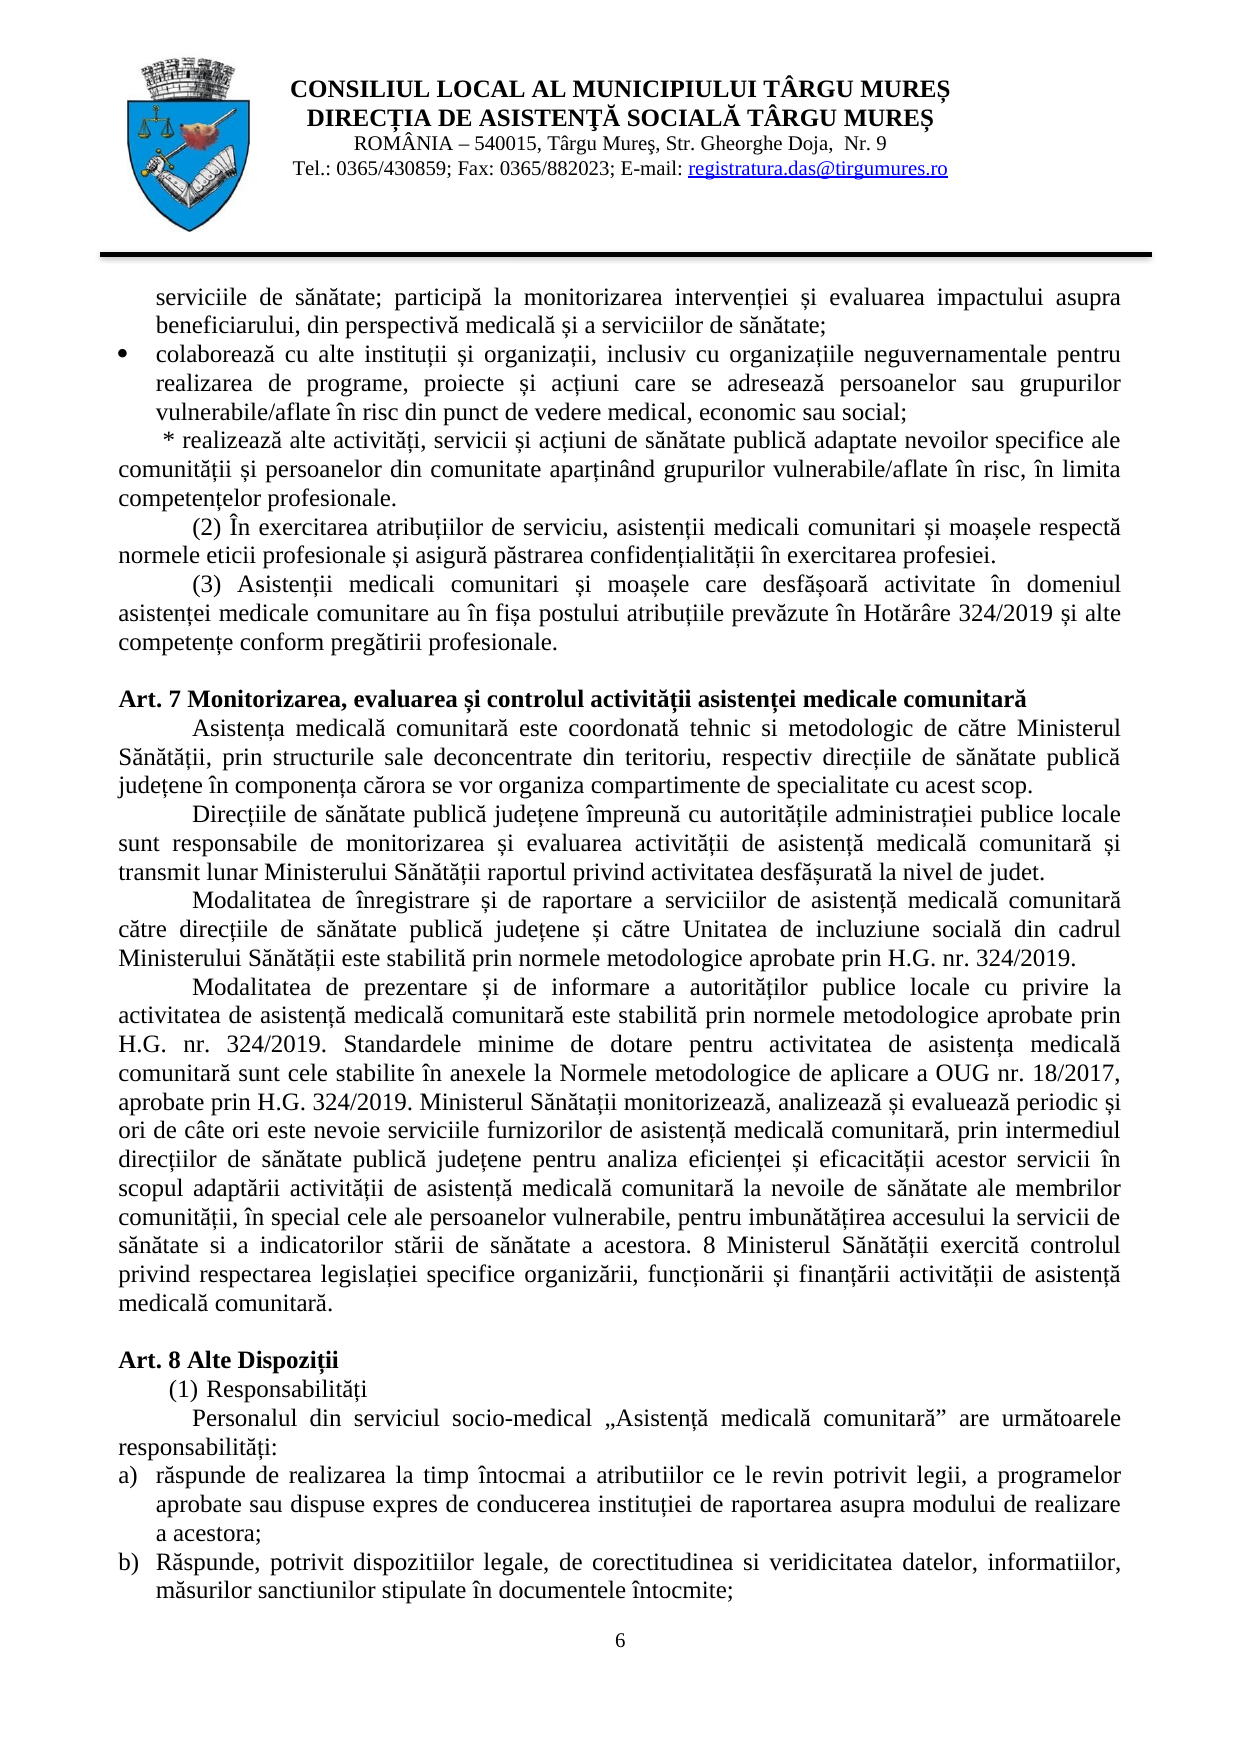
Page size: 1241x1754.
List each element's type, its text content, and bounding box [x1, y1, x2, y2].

text Asistența medicală comunitară este coordonată tehnic si metodologic de către Ministerul Sănătății, prin structurile sale deconcentrate din teritoriu, respectiv direcțiile de sănătate publică județene în componența cărora se vor organiza compartimente de specialitate cu acest scop. [118, 713, 1122, 799]
list colaborează cu alte instituții și organizații, inclusiv cu organizațiile neguvernamentale pentru realizarea de programe, proiecte și acțiuni care se adresează persoanelor sau grupurilor vulnerabile/aflate în risc din punct de vedere medical, economic sau social; [118, 339, 1122, 426]
text Art. 8 Alte Dispoziții [118, 1346, 1122, 1374]
list Răspunde, potrivit dispozitiilor legale, de corectitudinea si veridicitatea datelor, informatiilor, măsurilor sanctiunilor stipulate în documentele întocmite; [118, 1547, 1122, 1604]
list răspunde de realizarea la timp întocmai a atributiilor ce le revin potrivit legii, a programelor aprobate sau dispuse expres de conducerea instituției de raportarea asupra modului de realizare a acestora; [118, 1461, 1122, 1547]
text * realizează alte activități, servicii și acțiuni de sănătate publică adaptate nevoilor specifice ale comunității și persoanelor din comunitate aparținând grupurilor vulnerabile/aflate în risc, în limita competențelor profesionale. [118, 426, 1122, 512]
text (3) Asistenții medicali comunitari și moașele care desfășoară activitate în domeniul asistenței medicale comunitare au în fișa postului atribuțiile prevăzute în Hotărâre 324/2019 și alte competențe conform pregătirii profesionale. [118, 569, 1122, 656]
text Modalitatea de înregistrare și de raportare a serviciilor de asistență medicală comunitară către direcțiile de sănătate publică județene și către Unitatea de incluziune socială din cadrul Ministerului Sănătății este stabilită prin normele metodologice aprobate prin H.G. nr. 324/2019. [118, 886, 1122, 972]
text Modalitatea de prezentare și de informare a autorităților publice locale cu privire la activitatea de asistență medicală comunitară este stabilită prin normele metodologice aprobate prin H.G. nr. 324/2019. Standardele minime de dotare pentru activitatea de asistența medicală comunitară sunt cele stabilite în anexele la Normele metodologice de aplicare a OUG nr. 18/2017, aprobate prin H.G. 324/2019. Ministerul Sănătații monitorizează, analizează și evaluează periodic și ori de câte ori este nevoie serviciile furnizorilor de asistență medicală comunitară, prin intermediul direcțiilor de sănătate publică județene pentru analiza eficienței și eficacității acestor servicii în scopul adaptării activității de asistență medicală comunitară la nevoile de sănătate ale membrilor comunității, în special cele ale persoanelor vulnerabile, pentru imbunătățirea accesului la servicii de sănătate si a indicatorilor stării de sănătate a acestora. 8 Ministerul Sănătății exercită controlul privind respectarea legislației specifice organizării, funcționării și finanțării activității de asistență medicală comunitară. [118, 972, 1122, 1317]
text Personalul din serviciul socio-medical „Asistență medicală comunitară” are următoarele responsabilități: [118, 1403, 1122, 1461]
text Art. 7 Monitorizarea, evaluarea și controlul activității asistenței medicale comunitară [118, 684, 1122, 713]
picture [127, 42, 251, 232]
list Responsabilități [169, 1374, 1122, 1403]
text Direcțiile de sănătate publică județene împreună cu autoritățile administrației publice locale sunt responsabile de monitorizarea și evaluarea activității de asistență medicală comunitară și transmit lunar Ministerului Sănătății raportul privind activitatea desfășurată la nivel de judet. [118, 799, 1122, 886]
text (2) În exercitarea atribuțiilor de serviciu, asistenții medicali comunitari și moașele respectă normele eticii profesionale și asigură păstrarea confidențialității în exercitarea profesiei. [118, 512, 1122, 569]
